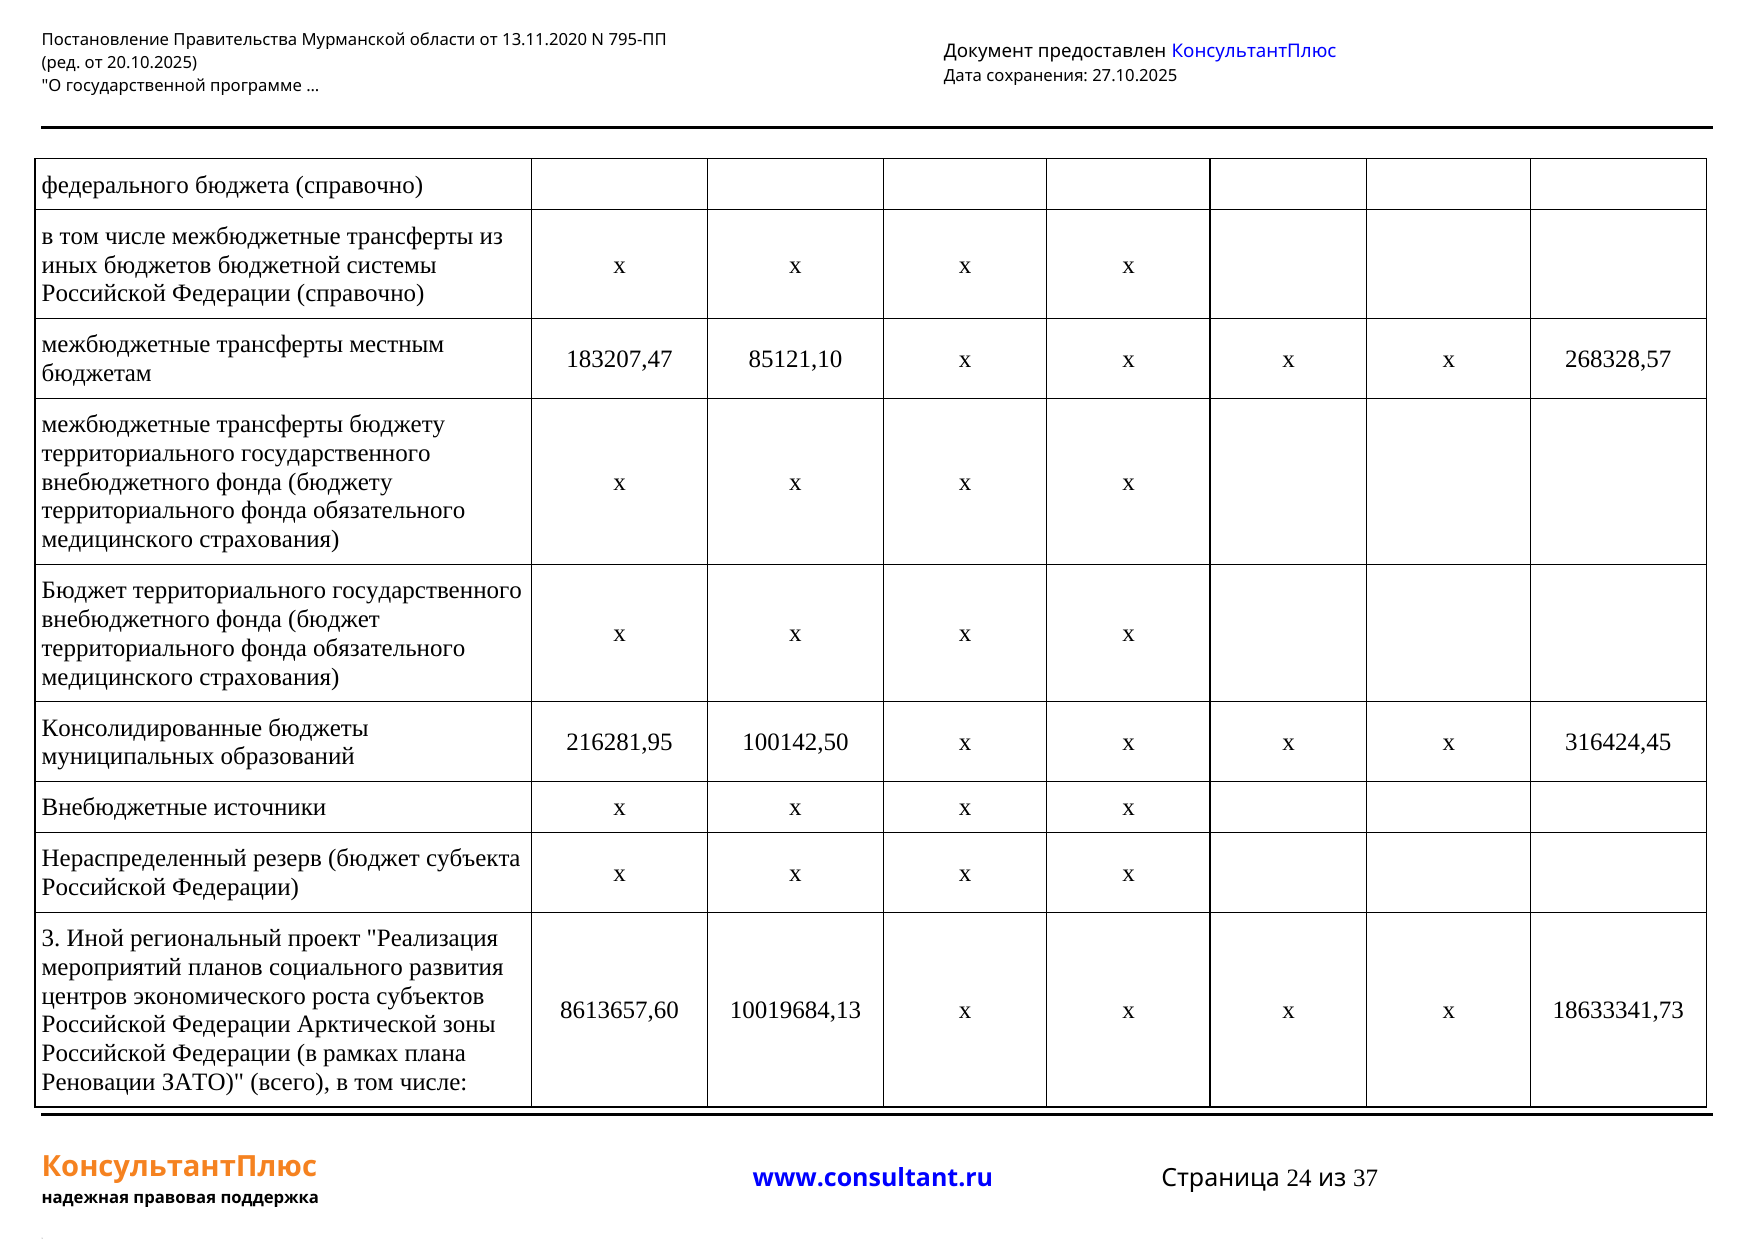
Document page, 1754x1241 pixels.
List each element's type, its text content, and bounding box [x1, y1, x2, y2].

table_cell x [708, 833, 883, 912]
table_cell Консолидированные бюджеты муниципальных образований [36, 702, 531, 781]
table_cell x [1211, 319, 1366, 398]
table_cell [1211, 833, 1366, 912]
table_cell x [532, 210, 707, 318]
table_cell [1531, 782, 1706, 832]
table_cell x [708, 399, 883, 564]
table_cell [1531, 159, 1706, 209]
table_cell 8613657,60 [532, 913, 707, 1106]
table_cell x [1047, 913, 1209, 1106]
table_cell 18633341,73 [1531, 913, 1706, 1106]
table_cell 3. Иной региональный проект "Реализация мероприятий планов социального развития центров экономического роста субъектов Российской Федерации Арктической зоны Российской Федерации (в рамках плана Реновации ЗАТО)" (всего), в том числе: [36, 913, 531, 1106]
table_cell [1367, 399, 1530, 564]
table_cell x [1047, 210, 1209, 318]
table_cell [1531, 399, 1706, 564]
table_cell [1531, 833, 1706, 912]
table_cell [1531, 210, 1706, 318]
table_cell x [1367, 319, 1530, 398]
table_cell межбюджетные трансферты бюджету территориального государственного внебюджетного фонда (бюджету территориального фонда обязательного медицинского страхования) [36, 399, 531, 564]
table_cell x [708, 565, 883, 701]
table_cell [36, 159, 531, 209]
table_cell [1211, 210, 1366, 318]
table_cell x [1211, 702, 1366, 781]
table_cell 10019684,13 [708, 913, 883, 1106]
table_cell в том числе межбюджетные трансферты из иных бюджетов бюджетной системы Российской Федерации (справочно) [36, 210, 531, 318]
table_cell x [1047, 833, 1209, 912]
table_cell x [532, 833, 707, 912]
table_cell 268328,57 [1531, 319, 1706, 398]
table_cell x [884, 210, 1046, 318]
table_cell x [884, 702, 1046, 781]
table_cell Нераспределенный резерв (бюджет субъекта Российской Федерации) [36, 833, 531, 912]
table_cell x [1211, 913, 1366, 1106]
table_cell [1211, 399, 1366, 564]
table_cell 100142,50 [708, 702, 883, 781]
table_cell x [884, 833, 1046, 912]
table_cell x [708, 782, 883, 832]
table_cell x [1367, 913, 1530, 1106]
table_cell x [1047, 399, 1209, 564]
table_cell x [532, 565, 707, 701]
table_cell [1367, 782, 1530, 832]
table_cell 216281,95 [532, 702, 707, 781]
table_cell x [884, 913, 1046, 1106]
table_cell x [1047, 159, 1209, 209]
table_cell x [884, 159, 1046, 209]
table_cell x [532, 159, 707, 209]
table_cell 85121,10 [708, 319, 883, 398]
table_cell x [884, 319, 1046, 398]
table_cell [1211, 565, 1366, 701]
table_cell [1367, 210, 1530, 318]
table_cell x [1047, 702, 1209, 781]
table_cell [1211, 782, 1366, 832]
table_cell [1531, 565, 1706, 701]
table_cell 316424,45 [1531, 702, 1706, 781]
table_cell межбюджетные трансферты местным бюджетам [36, 319, 531, 398]
table_cell x [1047, 782, 1209, 832]
table_cell x [1047, 565, 1209, 701]
table_cell [1367, 565, 1530, 701]
table_cell x [708, 210, 883, 318]
table_cell [1367, 833, 1530, 912]
table_cell x [532, 399, 707, 564]
table_cell [1211, 159, 1366, 209]
table_cell x [1047, 319, 1209, 398]
table_cell x [708, 159, 883, 209]
table_cell x [532, 782, 707, 832]
table_cell Внебюджетные источники [36, 782, 531, 832]
table_cell x [1367, 702, 1530, 781]
table_cell x [884, 399, 1046, 564]
table_cell x [884, 782, 1046, 832]
table_cell Бюджет территориального государственного внебюджетного фонда (бюджет территориального фонда обязательного медицинского страхования) [36, 565, 531, 701]
table_cell x [884, 565, 1046, 701]
table_cell [1367, 159, 1530, 209]
table_cell 183207,47 [532, 319, 707, 398]
